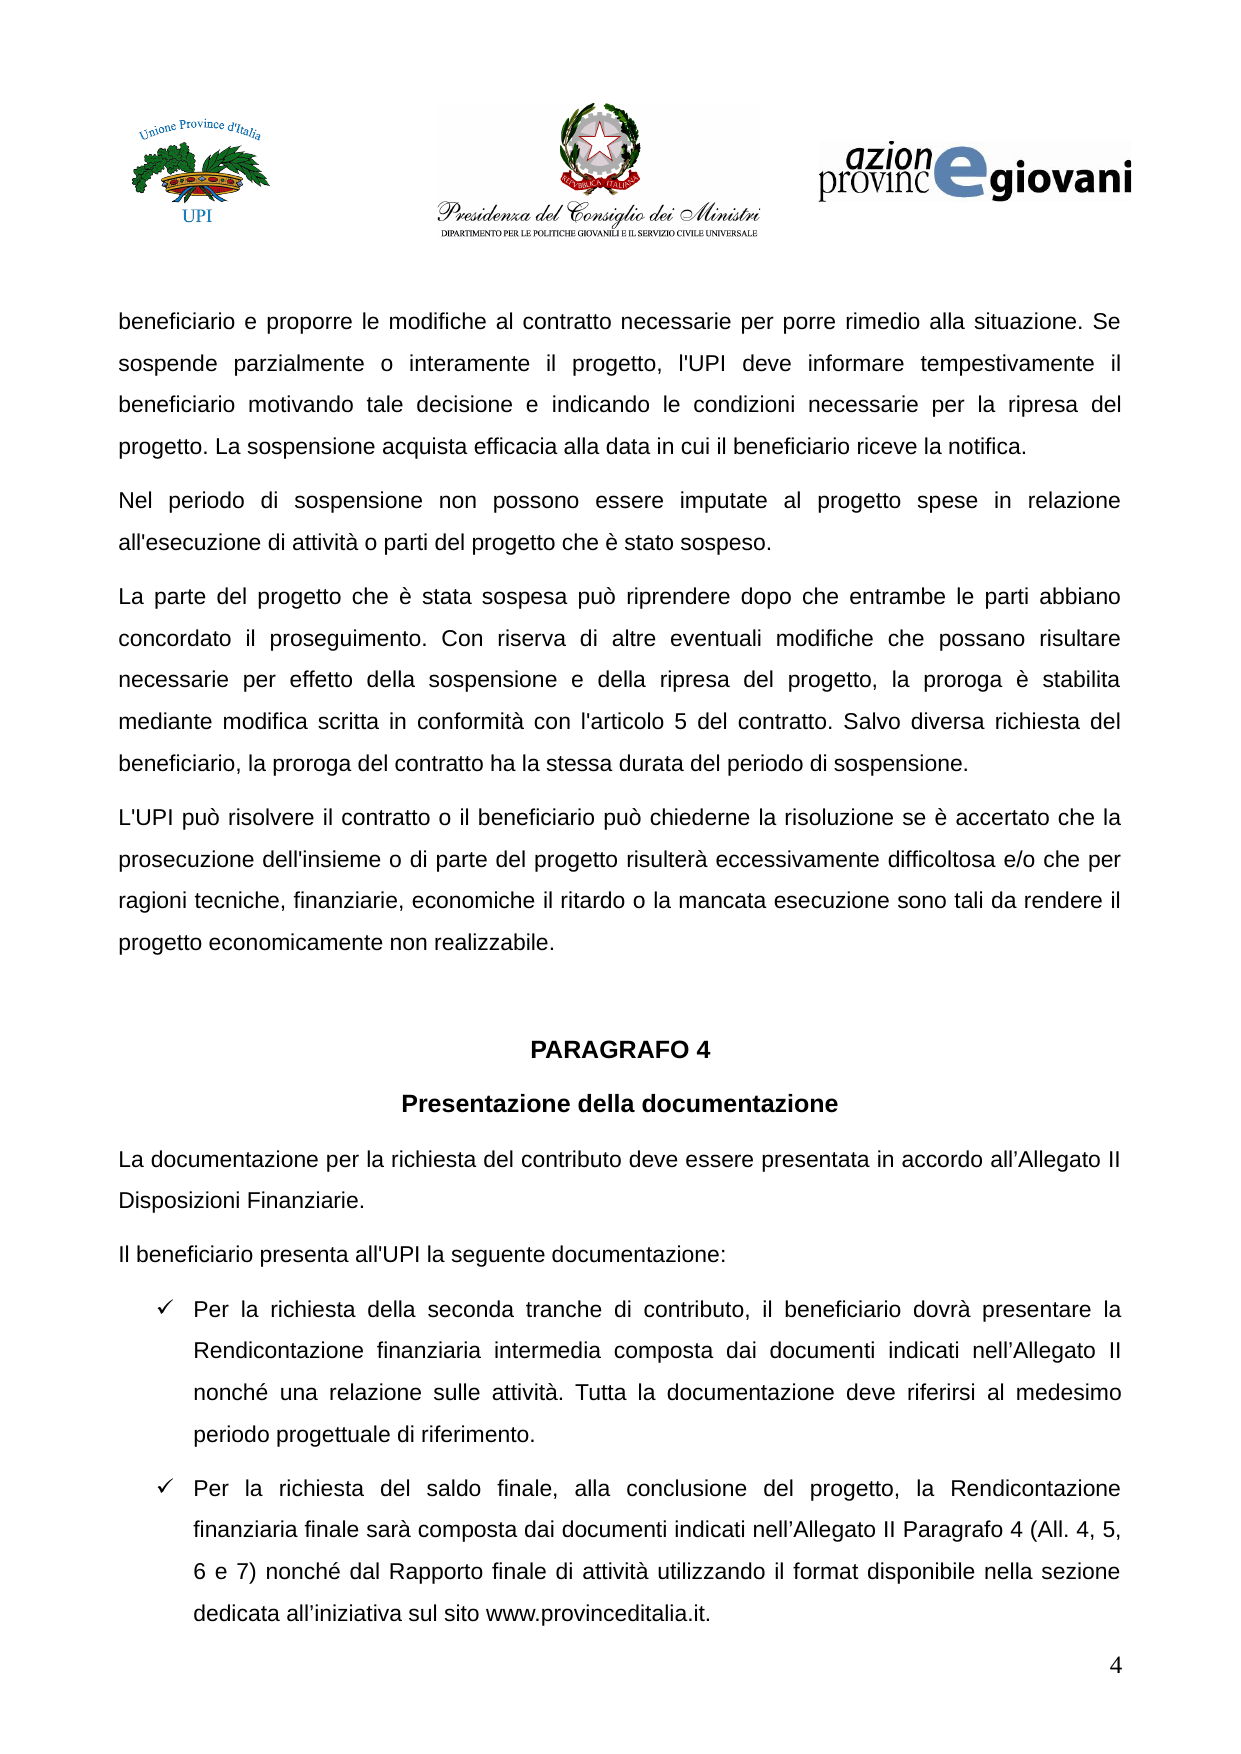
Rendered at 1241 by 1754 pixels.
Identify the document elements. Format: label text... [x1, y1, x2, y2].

text Il beneficiario presenta all'UPI la seguente documentazione: [118, 1229, 1122, 1271]
picture [818, 141, 1132, 202]
text La parte del progetto che è stata sospesa può riprendere dopo che entrambe le parti abbiano concordato il proseguimento. Con riserva di altre eventuali modifiche che possano risultare necessarie per effetto della sospensione e della ripresa del progetto, la proroga è stabilita mediante modifica scritta in conformità con l'articolo 5 del contratto. Salvo diversa richiesta del beneficiario, la proroga del contratto ha la stessa durata del periodo di sospensione. [118, 571, 1122, 779]
text L'UPI può risolvere il contratto o il beneficiario può chiederne la risoluzione se è accertato che la prosecuzione dell'insieme o di parte del progetto risulterà eccessivamente difficoltosa e/o che per ragioni tecniche, finanziarie, economiche il ritardo o la mancata esecuzione sono tali da rendere il progetto economicamente non realizzabile. [118, 792, 1122, 959]
text Nel periodo di sospensione non possono essere imputate al progetto spese in relazione all'esecuzione di attività o parti del progetto che è stato sospeso. [118, 475, 1122, 559]
picture [437, 103, 761, 239]
list Per la richiesta del saldo finale, alla conclusione del progetto, finanziaria finale sarà composta dai documenti indicati nell’Allegato II Paragrafo 4 (All. 4, 5, 6 e 7) nonché dal Rapporto finale di attività utilizzando il format disponibile nella sezione dedicata all’iniziativa sul sito www.provinceditalia.it. [156, 1463, 1122, 1629]
picture [129, 117, 272, 225]
text Presentazione della documentazione [118, 1079, 1122, 1121]
text PARAGRAFO 4 [118, 1025, 1122, 1067]
text La documentazione per la richiesta del contributo deve essere presentata in accordo all’Allegato II Disposizioni Finanziarie. [118, 1134, 1122, 1217]
list Per la richiesta della seconda tranche di contributo, il beneficiario dovrà presentare la Rendicontazione finanziaria intermedia composta dai documenti indicati nell’Allegato II nonché una relazione sulle attività. Tutta la documentazione deve riferirsi al medesimo periodo progettuale di riferimento. [156, 1284, 1122, 1450]
